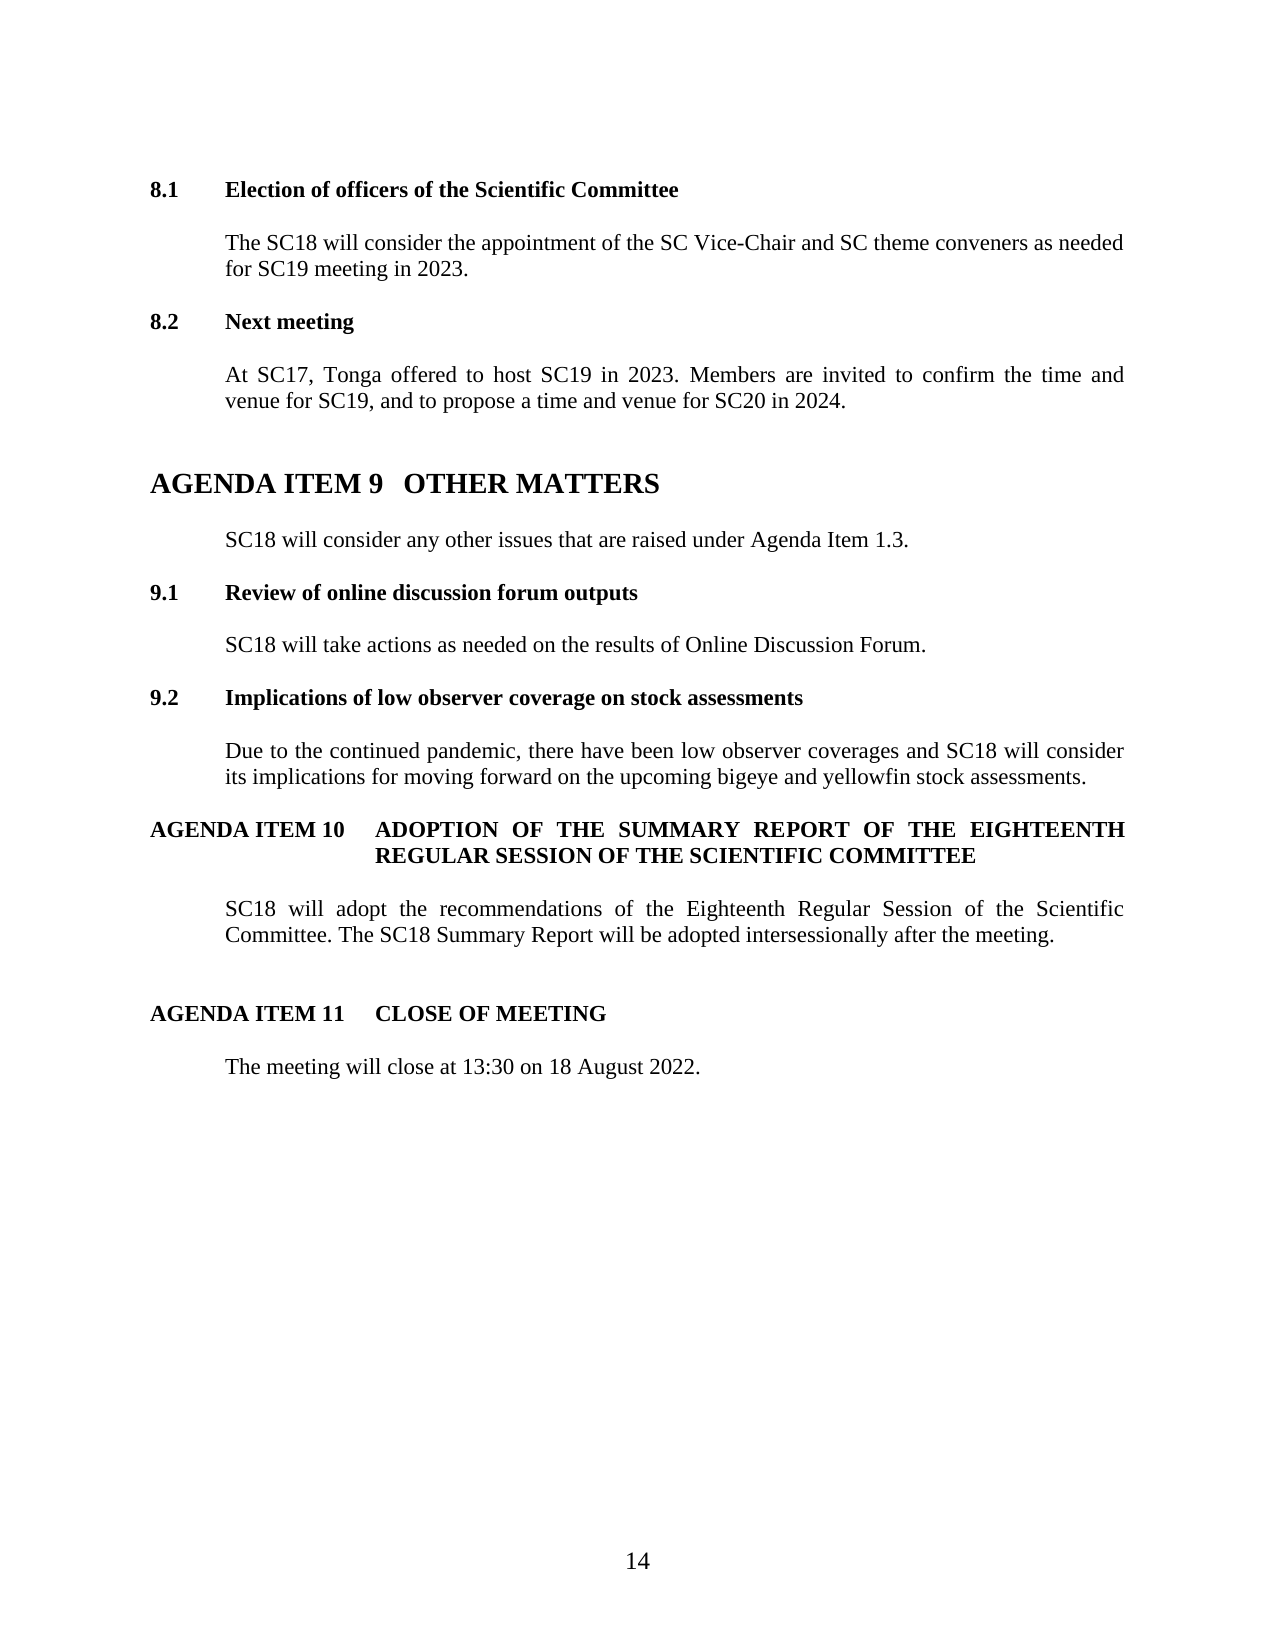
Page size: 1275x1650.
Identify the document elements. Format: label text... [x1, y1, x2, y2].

text The meeting will close at 13:30 on 18 August 2022. [225, 1053, 1125, 1079]
list Election of officers of the Scientific Committee [150, 176, 1125, 203]
list Implications of low observer coverage on stock assessments [150, 684, 1125, 711]
text At SC17, Tonga offered to host SC19 in 2023. Members are invited to confirm the time and venue for SC19, and to propose a time and venue for SC20 in 2024. [225, 361, 1125, 413]
text The SC18 will consider the appointment of the SC Vice-Chair and SC theme conveners as needed for SC19 meeting in 2023. [225, 229, 1125, 282]
list CLOSE OF MEETING [150, 1001, 1125, 1027]
list Next meeting [150, 308, 1125, 334]
list Review of online discussion forum outputs [150, 579, 1125, 605]
text SC18 will adopt the recommendations of the Eighteenth Regular Session of the Scientific Committee. The SC18 Summary Report will be adopted intersessionally after the meeting. [225, 895, 1125, 948]
list SC18 will take actions as needed on the results of Online Discussion Forum. [225, 632, 1125, 658]
list OTHER MATTERS [150, 466, 1125, 500]
list ADOPTION OF THE SUMMARY REPORT OF THE EIGHTEENTH REGULAR SESSION OF THE SCIENTIFIC COMMITTEE [150, 816, 1125, 869]
text SC18 will consider any other issues that are raised under Agenda Item 1.3. [225, 526, 1125, 552]
text Due to the continued pandemic, there have been low observer coverages and SC18 will consider its implications for moving forward on the upcoming bigeye and yellowfin stock assessments. [225, 737, 1125, 790]
